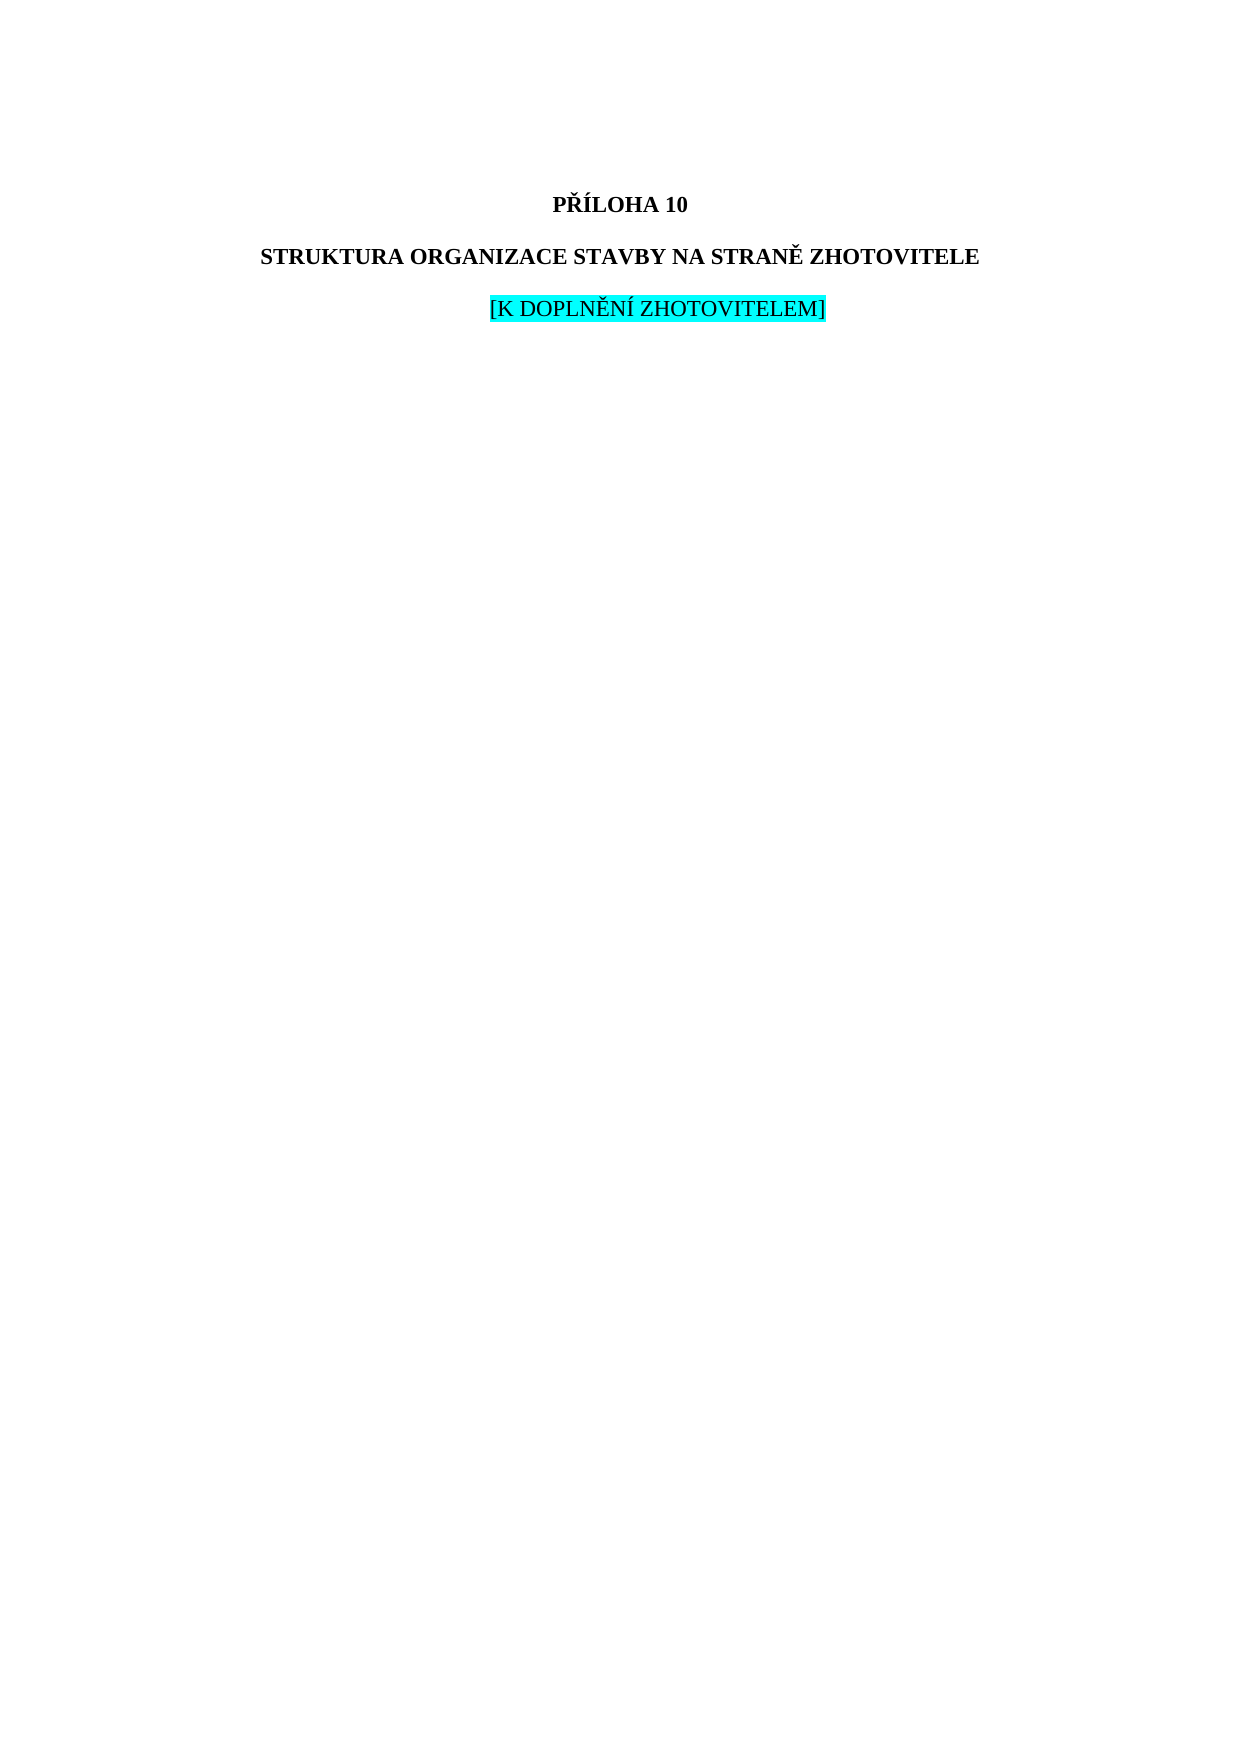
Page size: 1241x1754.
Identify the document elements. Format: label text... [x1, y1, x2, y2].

list [K DOPLNĚNÍ ZHOTOVITELEM] [193, 294, 1122, 322]
text struktura organizace stavby na straně zhotovitele [118, 242, 1122, 269]
